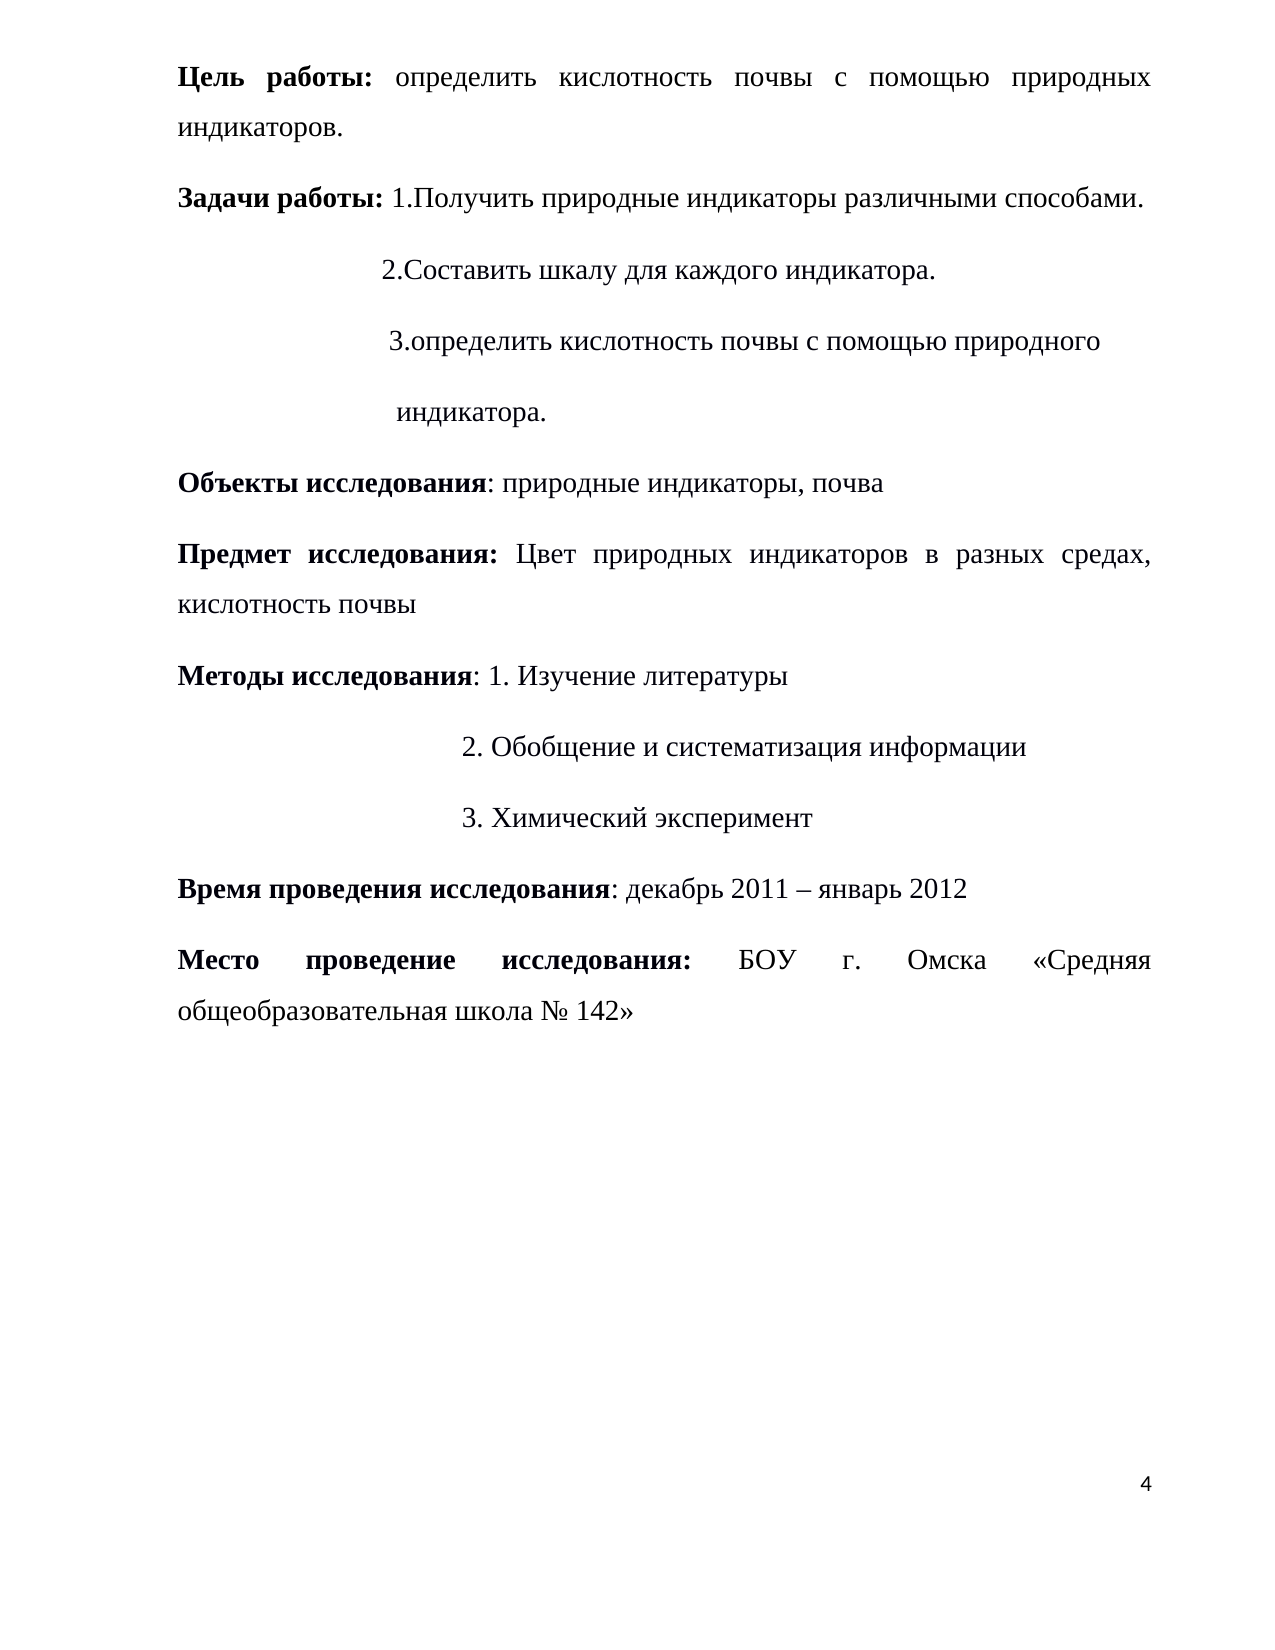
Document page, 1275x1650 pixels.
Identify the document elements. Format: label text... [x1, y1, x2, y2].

text 2.Составить шкалу для каждого индикатора. [177, 252, 1152, 285]
text Предмет исследования: Цвет природных индикаторов в разных средах, кислотность почвы [177, 536, 1152, 620]
text 2. Обобщение и систематизация информации [177, 729, 1152, 762]
text 3. Химический эксперимент [177, 800, 1152, 834]
text 3.определить кислотность почвы с помощью природного [177, 323, 1152, 356]
text Задачи работы: 1.Получить природные индикаторы различными способами. [177, 181, 1152, 214]
text индикатора. [177, 394, 1152, 428]
text Время проведения исследования: декабрь 2011 – январь 2012 [177, 871, 1152, 905]
text Место проведение исследования: БОУ г. Омска «Средняя общеобразовательная школа № 142» [177, 942, 1152, 1026]
text Объекты исследования: природные индикаторы, почва [177, 465, 1152, 499]
text Методы исследования: 1. Изучение литературы [177, 658, 1152, 691]
text Цель работы: определить кислотность почвы с помощью природных индикаторов. [177, 59, 1152, 143]
